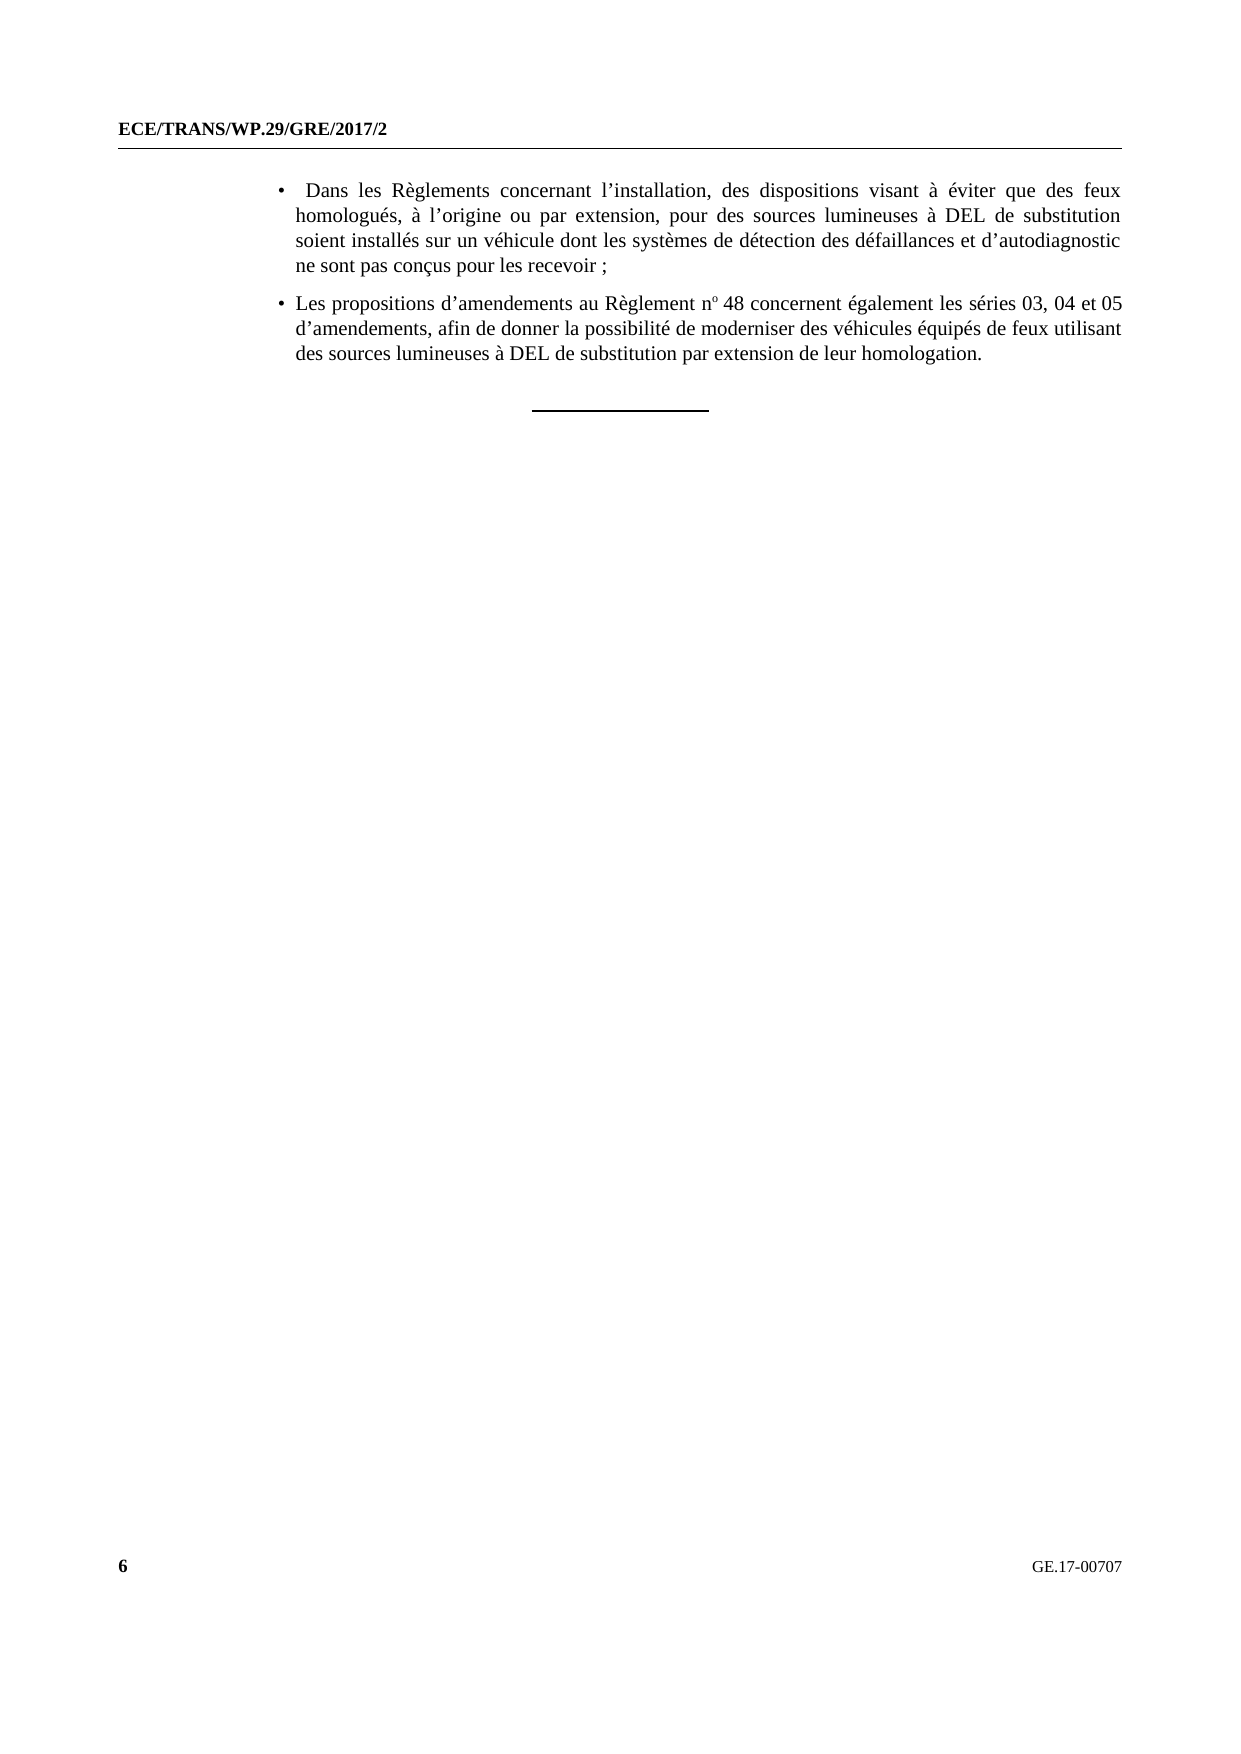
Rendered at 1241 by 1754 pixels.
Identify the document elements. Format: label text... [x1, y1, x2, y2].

text Les propositions d’amendements au Règlement no 48 concernent également les séries 03, 04 et 05 d’amendements, afin de donner la possibilité de moderniser des véhicules équipés de feux utilisant des sources lumineuses à DEL de substitution par extension de leur homologation. [278, 290, 1122, 365]
text Dans les Règlements concernant l’installation, des dispositions visant à éviter que des feux homologués, à l’origine ou par extension, pour des sources lumineuses à DEL de substitution soient installés sur un véhicule dont les systèmes de détection des défaillances et d’autodiagnostic ne sont pas conçus pour les recevoir ; [278, 177, 1122, 277]
